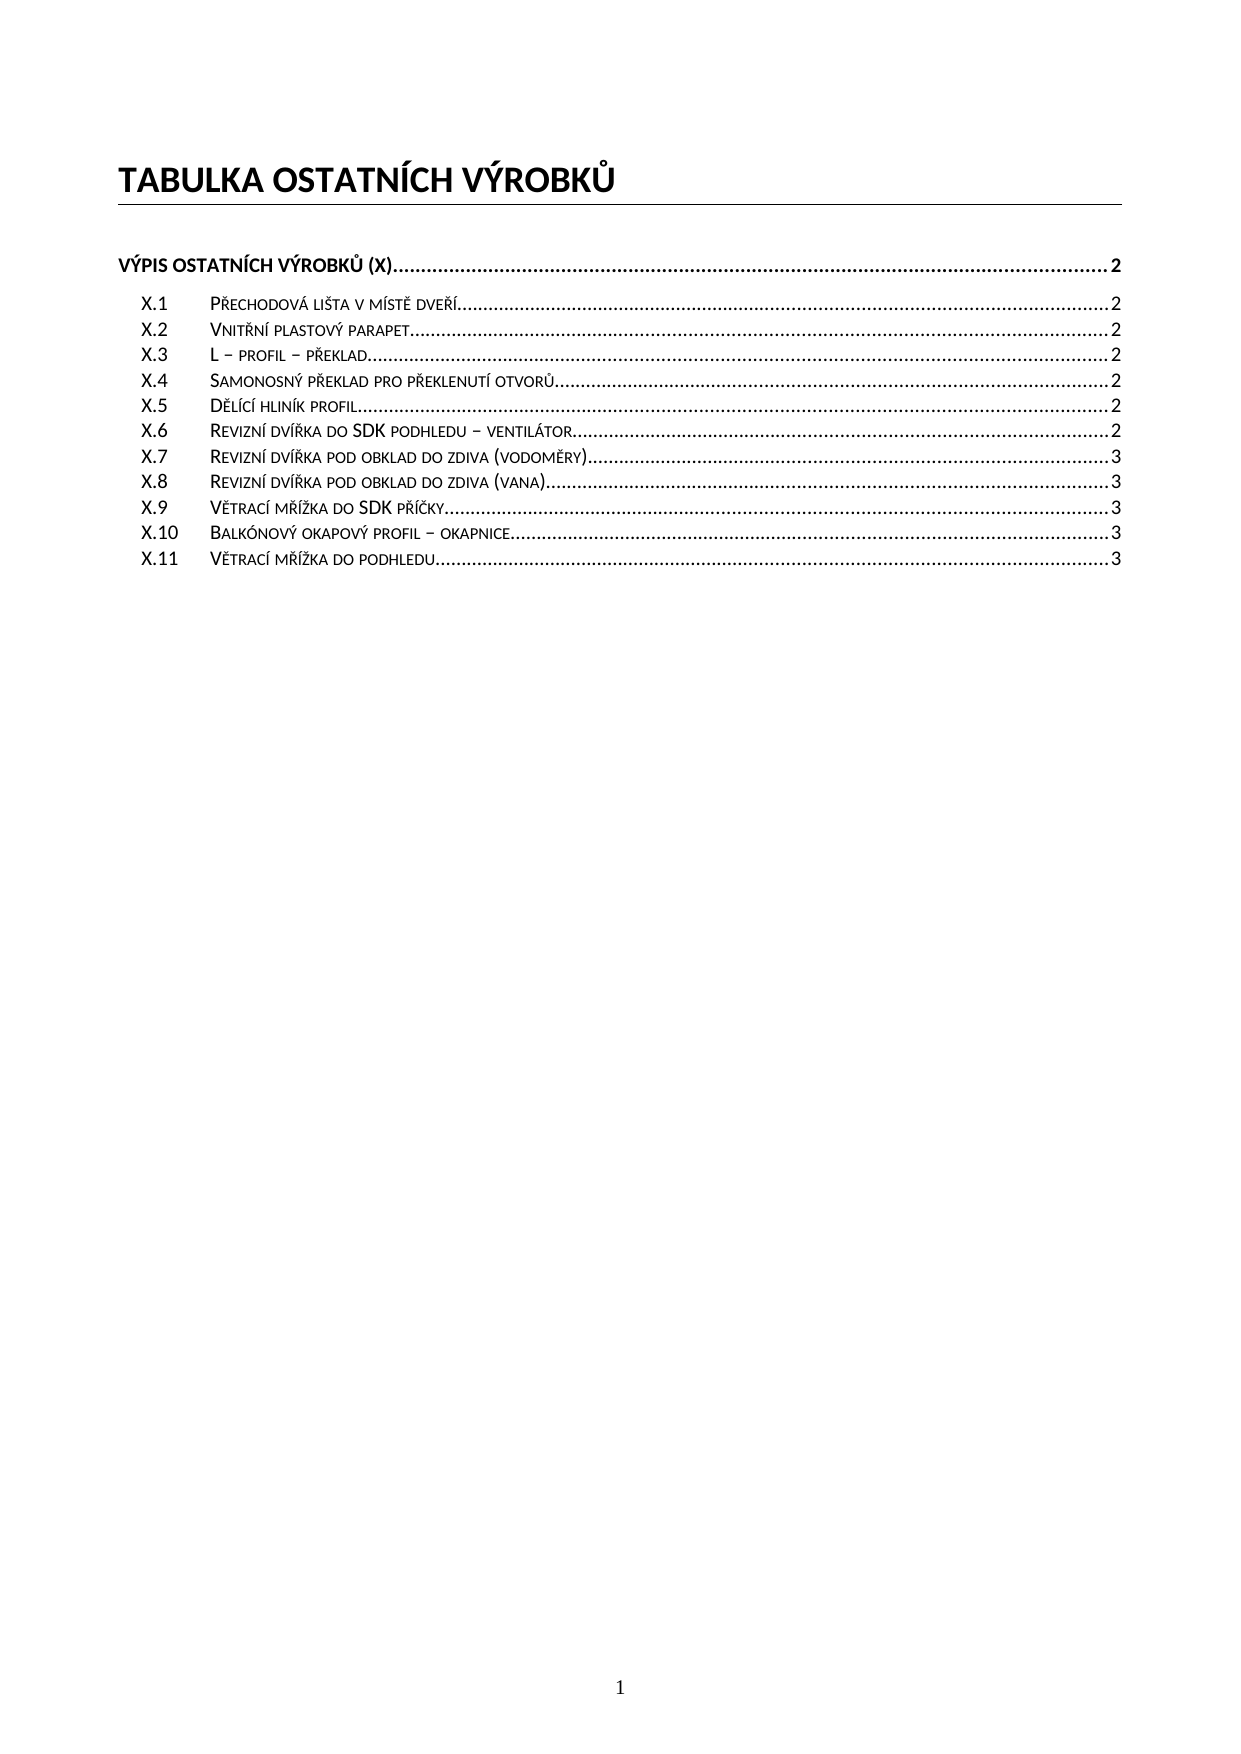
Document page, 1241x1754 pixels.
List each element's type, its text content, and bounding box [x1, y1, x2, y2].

list Tabulka ostatních výrobků [118, 156, 1122, 204]
text X.11 Větrací mřížka do podhledu 3 [141, 545, 1122, 570]
text X.6 Revizní dvířka do SDK podhledu – ventilátor 2 [141, 418, 1122, 443]
text X.9 Větrací mřížka do SDK příčky 3 [141, 494, 1122, 519]
text X.7 Revizní dvířka pod obklad do zdiva (vodoměry) 3 [141, 443, 1122, 468]
text X.5 Dělící hliník profil 2 [141, 392, 1122, 418]
text X.10 Balkónový okapový profil – okapnice 3 [141, 519, 1122, 545]
text X.1 Přechodová lišta v místě dveří 2 [141, 291, 1122, 316]
text X.4 Samonosný překlad pro překlenutí otvorů 2 [141, 367, 1122, 392]
text X.3 L – profil – překlad 2 [141, 341, 1122, 367]
text X.2 Vnitřní plastový parapet 2 [141, 316, 1122, 341]
text VÝPIS OSTATNÍCH VÝROBKŮ (X) 2 [118, 253, 1122, 278]
text X.8 Revizní dvířka pod obklad do zdiva (vana) 3 [141, 468, 1122, 494]
